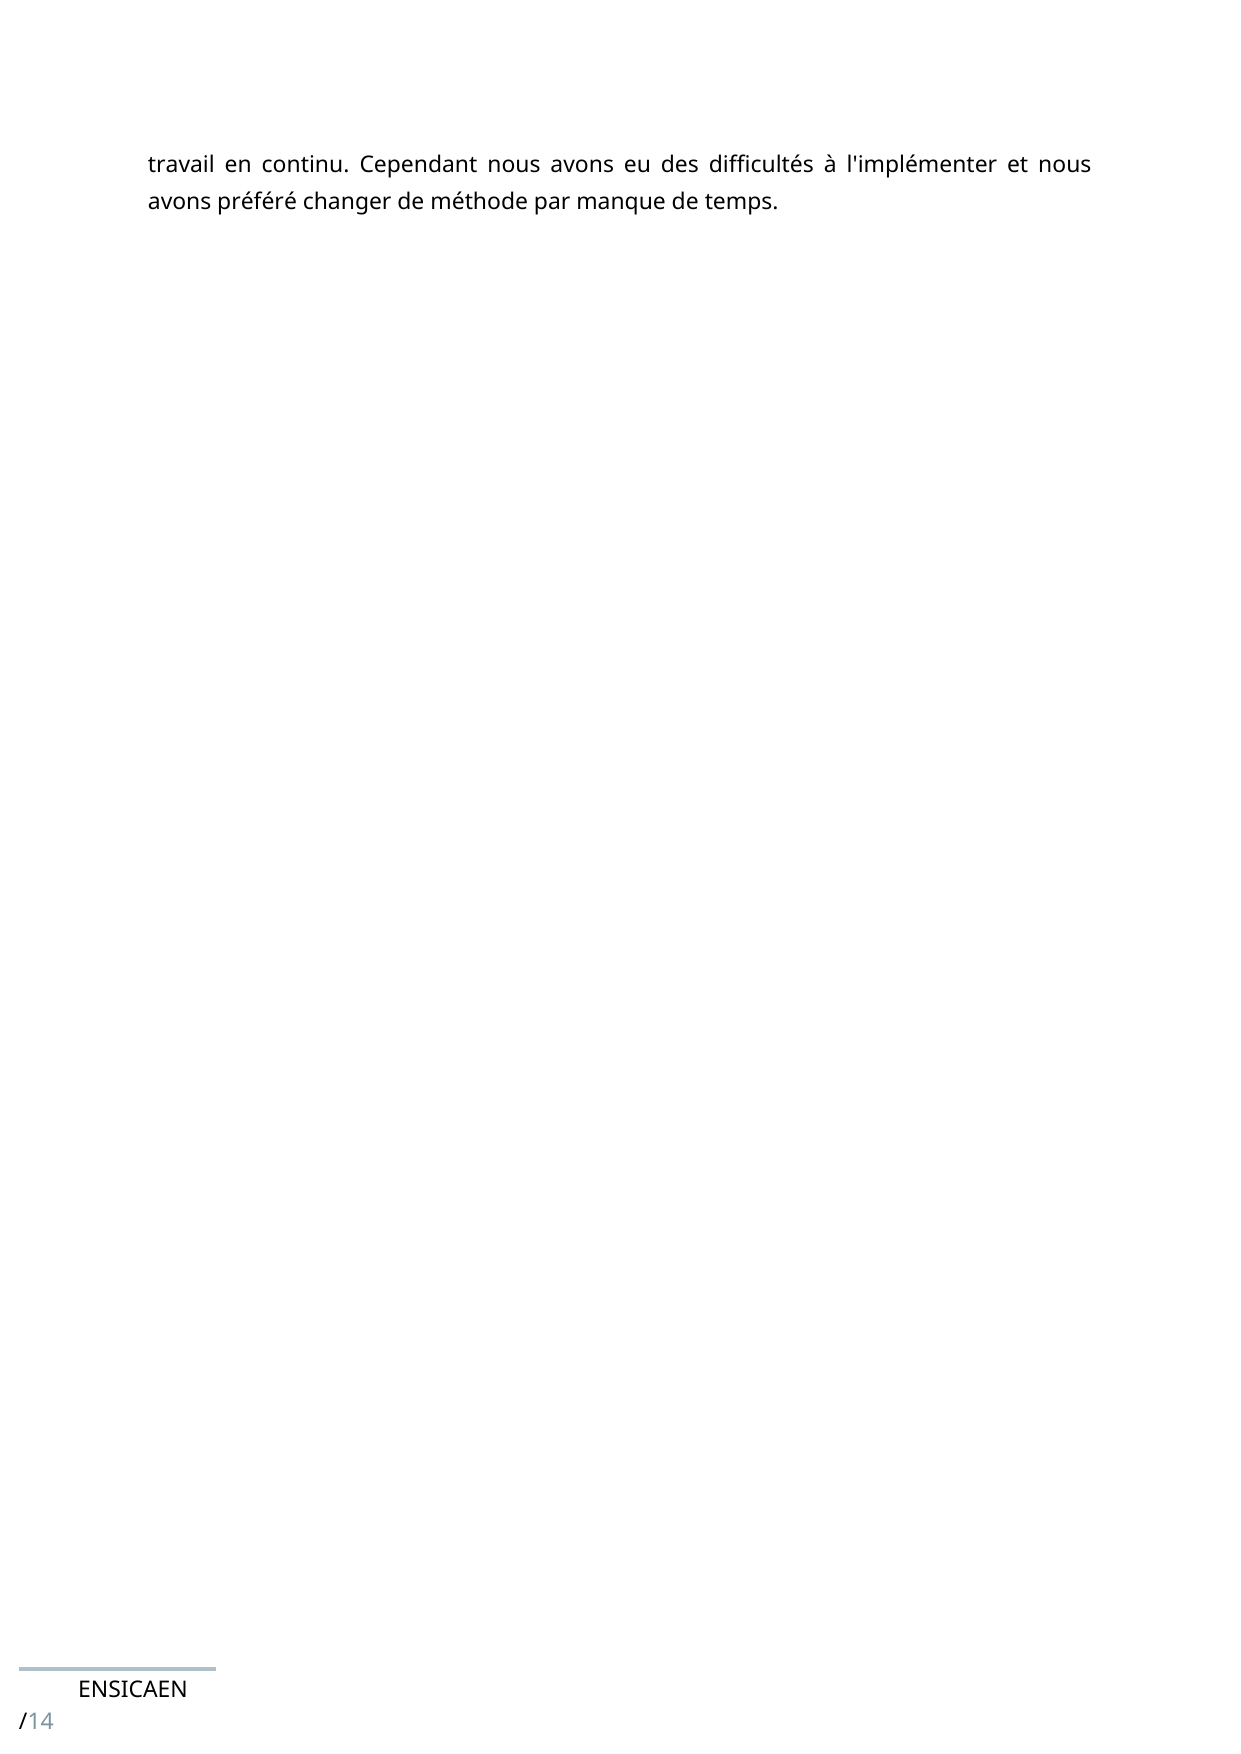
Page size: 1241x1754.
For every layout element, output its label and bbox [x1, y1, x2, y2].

text [148, 148, 1093, 216]
